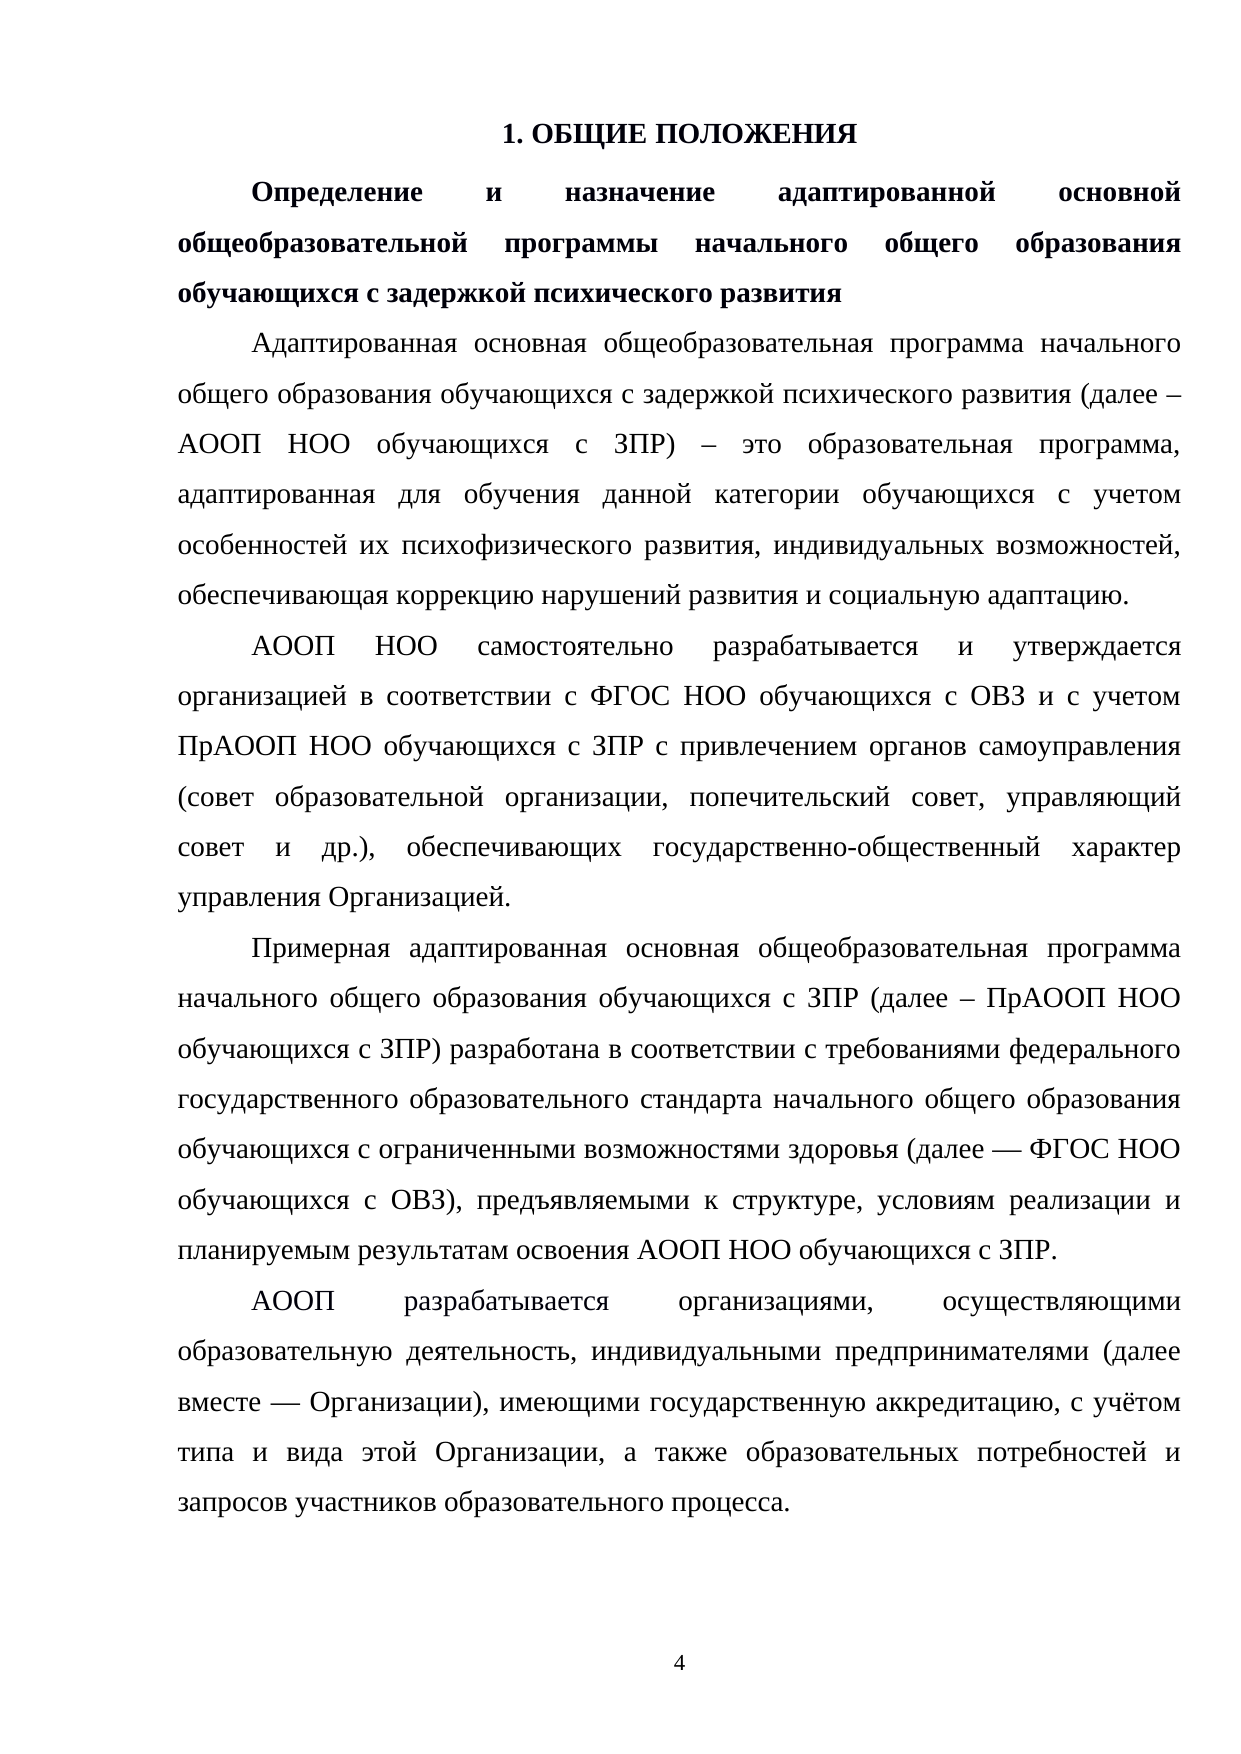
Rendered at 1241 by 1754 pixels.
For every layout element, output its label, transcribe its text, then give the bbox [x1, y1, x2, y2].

subtitle ОБЩИЕ ПОЛОЖЕНИЯ [206, 116, 1192, 149]
text АООП разрабатывается организациями, осуществляющими образовательную деятельность, индивидуальными предпринимателями (далее вместе — Организации), имеющими государственную аккредитацию, с учётом типа и вида этой Организации, а также образовательных потребностей и запросов участников образовательного процесса. [177, 1283, 1182, 1518]
text Адаптированная основная общеобразовательная программа начального общего образования обучающихся с задержкой психического развития (далее – АООП НОО обучающихся с ЗПР) – это образовательная программа, адаптированная для обучения данной категории обучающихся с учетом особенностей их психофизического развития, индивидуальных возможностей, обеспечивающая коррекцию нарушений развития и социальную адаптацию. [177, 326, 1182, 611]
text АООП НОО самостоятельно разрабатывается и утверждается организацией в соответствии с ФГОС НОО обучающихся с ОВЗ и с учетом ПрАООП НОО обучающихся с ЗПР с привлечением органов самоуправления (совет образовательной организации, попечительский совет, управляющий совет и др.), обеспечивающих государственно-общественный характер управления Организацией. [177, 628, 1182, 913]
text Примерная адаптированная основная общеобразовательная программа начального общего образования обучающихся с ЗПР (далее – ПрАООП НОО обучающихся с ЗПР) разработана в соответствии с требованиями федерального государственного образовательного стандарта начального общего образования обучающихся с ограниченными возможностями здоровья (далее — ФГОС НОО обучающихся с ОВЗ), предъявляемыми к структуре, условиям реализации и планируемым результатам освоения АООП НОО обучающихся с ЗПР. [177, 930, 1182, 1266]
text Определение и назначение адаптированной основной общеобразовательной программы начального общего образования обучающихся с задержкой психического развития [177, 174, 1182, 309]
